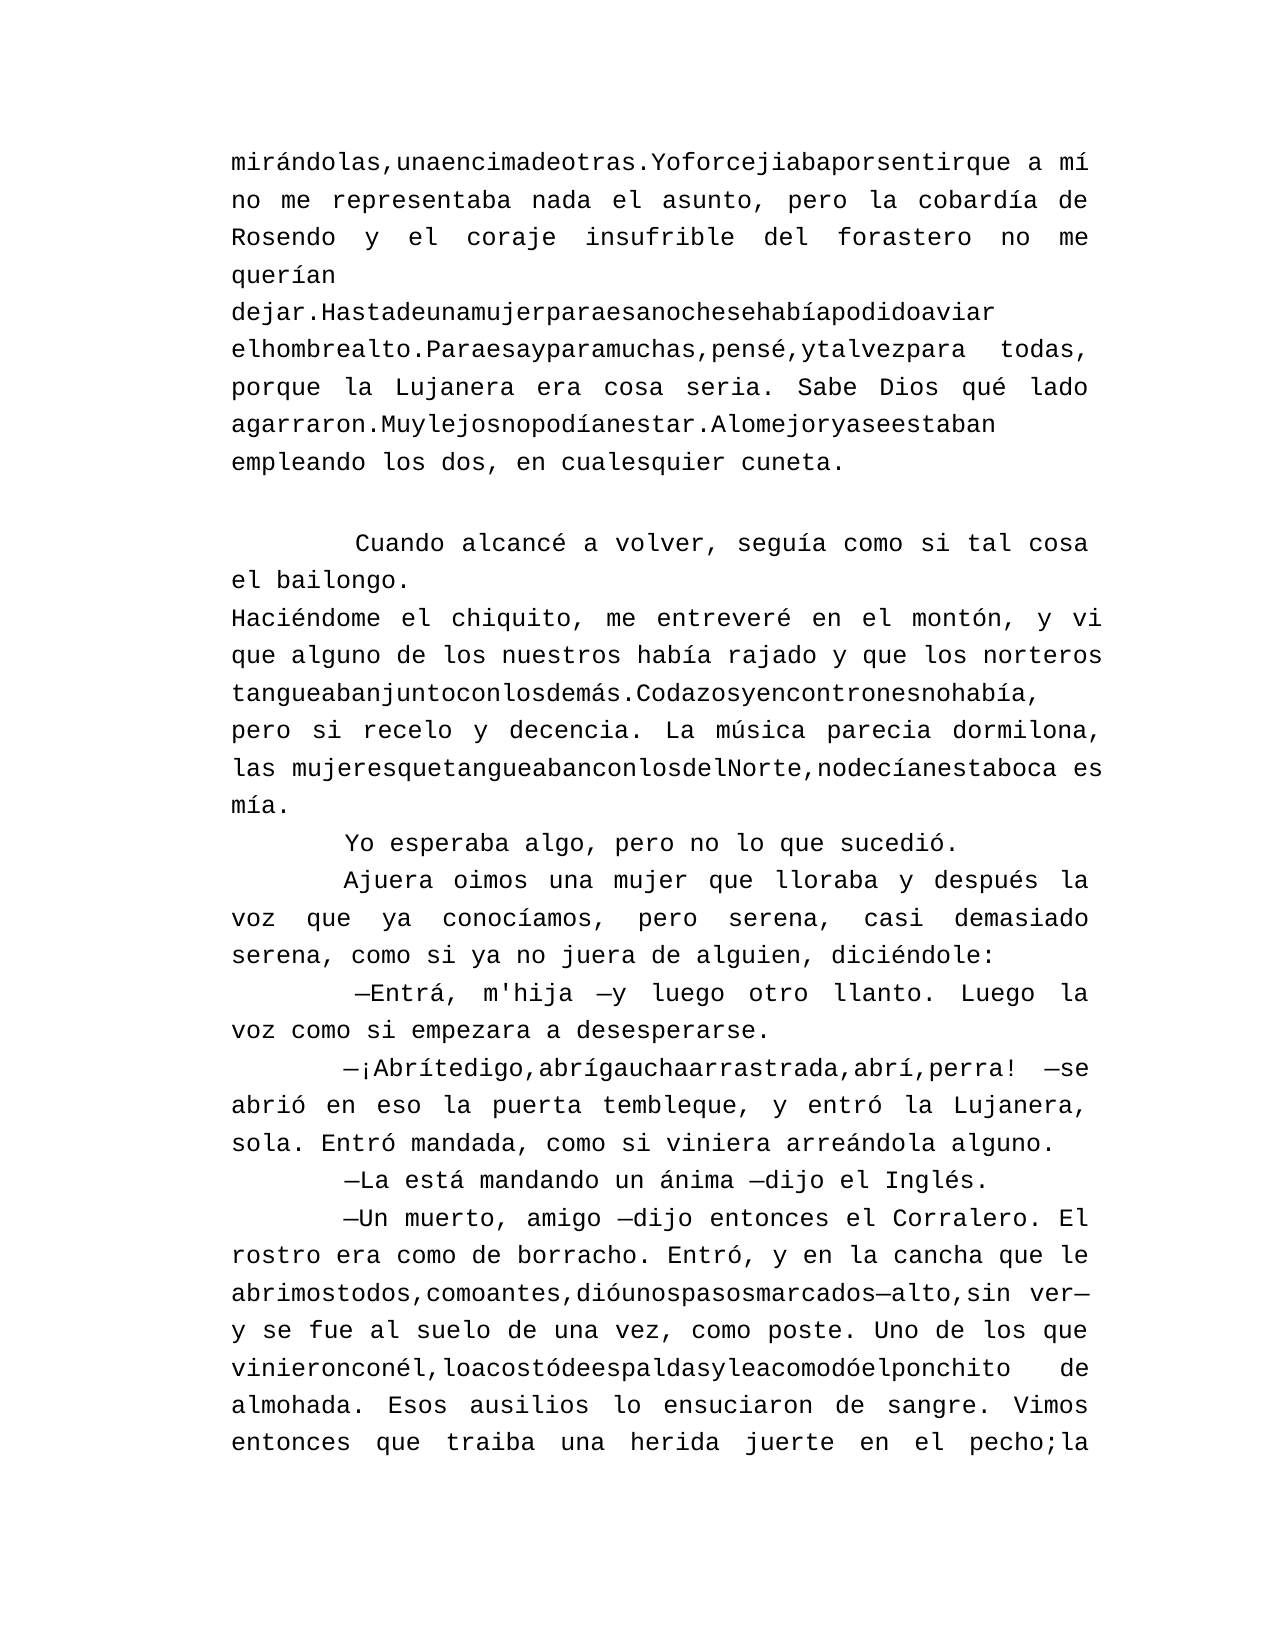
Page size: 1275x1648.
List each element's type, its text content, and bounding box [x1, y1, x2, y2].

text —La está mandando un ánima —dijo el Inglés. [232, 1168, 1101, 1196]
text Cuando alcancé a volver, seguía como si tal cosa el bailongo. [231, 530, 1089, 596]
text —Entrá, m'hija —y luego otro llanto. Luego la voz como si empezara a desesperarse. [231, 980, 1089, 1046]
text Ajuera oimos una mujer que lloraba y después la voz que ya conocíamos, pero serena, casi demasiado serena, como si ya no juera de alguien, diciéndole: [231, 868, 1089, 971]
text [231, 1206, 1089, 1458]
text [231, 150, 1089, 477]
text —¡Abrítedigo,abrígauchaarrastrada,abrí,perra! —se abrió en eso la puerta tembleque, y entró la Lujanera, sola. Entró mandada, como si viniera arreándola alguno. [231, 1056, 1089, 1159]
text Yo esperaba algo, pero no lo que sucedió. [232, 830, 1071, 859]
text Haciéndome el chiquito, me entreveré en el montón, y vi que alguno de los nuestros había rajado y que los norteros tangueabanjuntoconlosdemás.Codazosyencontronesnohabía, pero si recelo y decencia. La música parecia dormilona, las mujeresquetangueabanconlosdelNorte,nodecíanestaboca es mía. [231, 606, 1103, 821]
